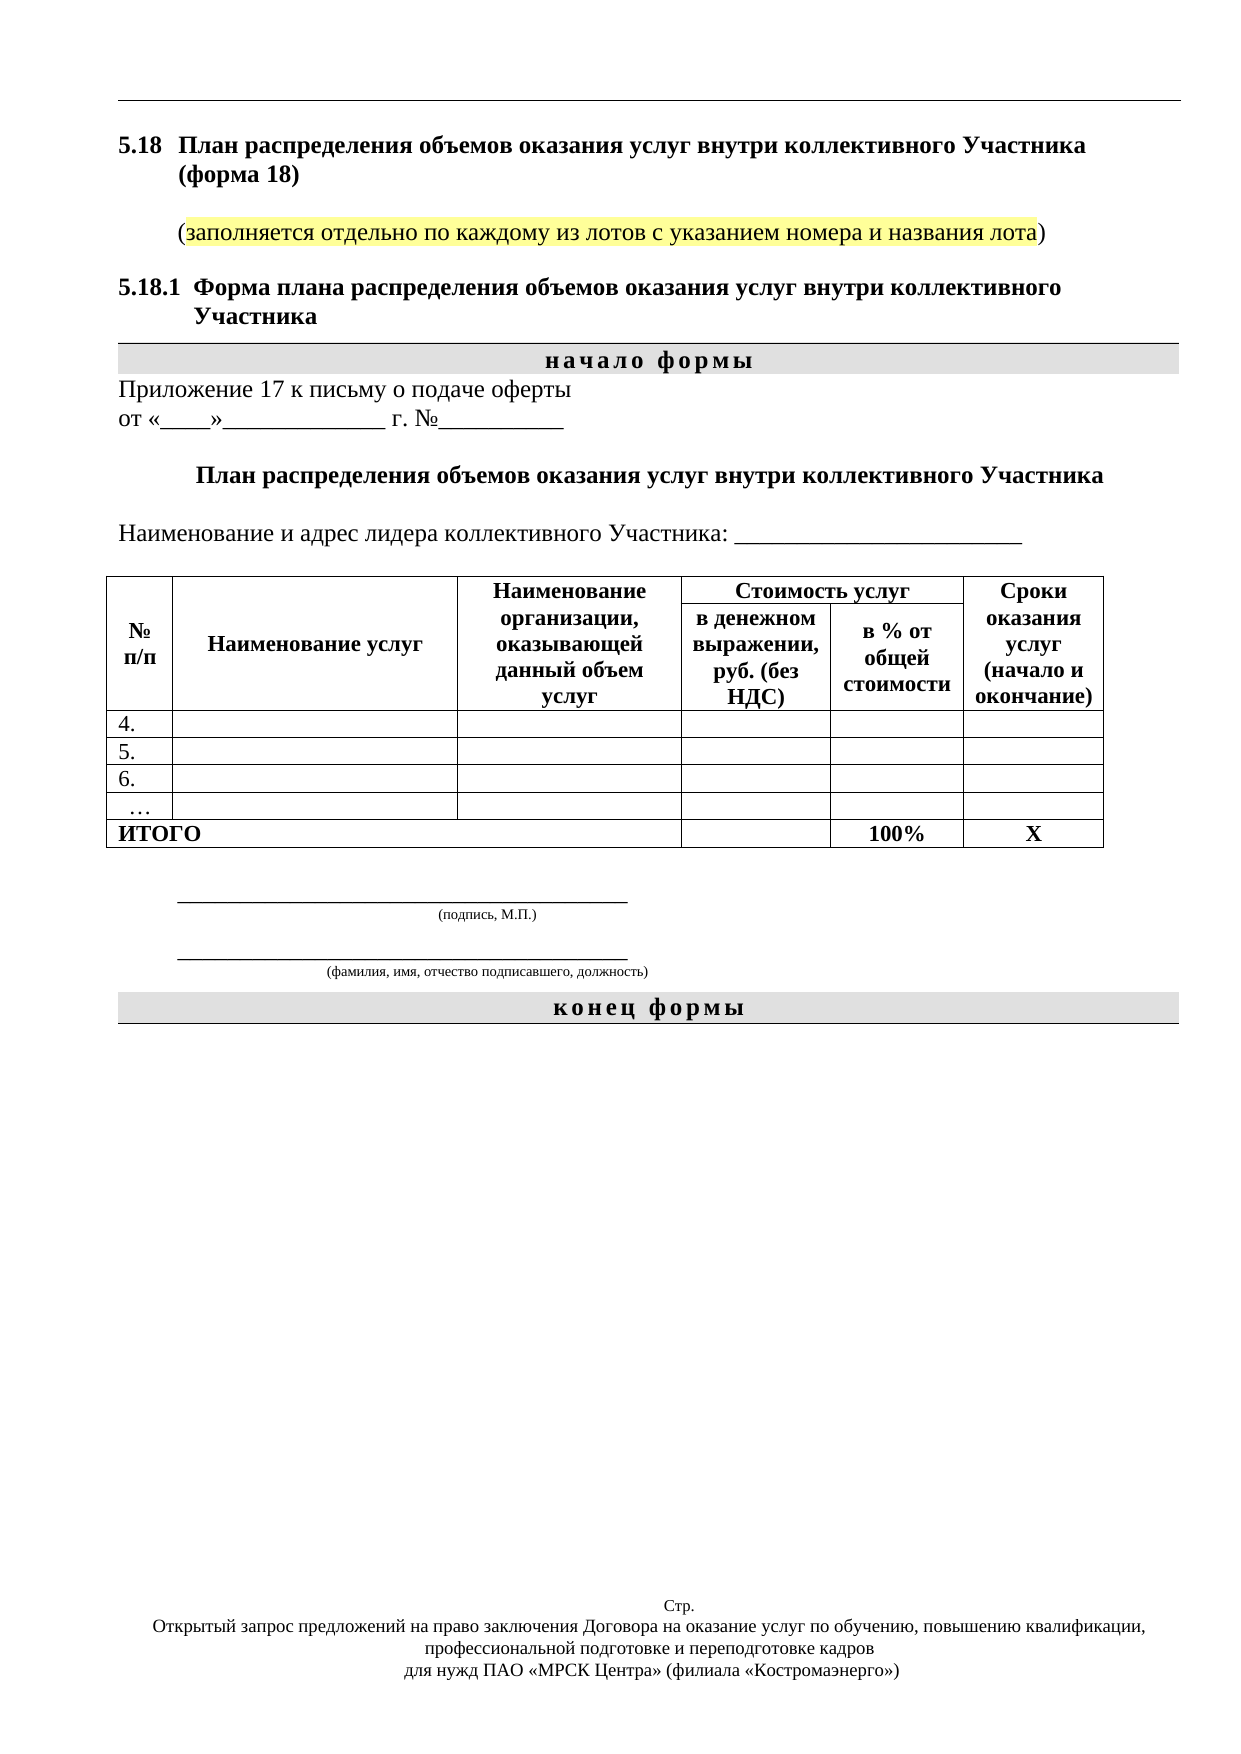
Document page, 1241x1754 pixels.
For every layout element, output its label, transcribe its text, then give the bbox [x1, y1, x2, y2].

table_header Сроки оказания услуг (начало и окончание) [964, 577, 1103, 709]
text Наименование и адрес лидера коллективного Участника: _______________________ [118, 518, 1181, 547]
table_cell [173, 793, 457, 819]
table_cell [964, 738, 1103, 764]
table_header Стоимость услуг [682, 577, 963, 603]
table_cell [831, 738, 963, 764]
subtitle Форма плана распределения объемов оказания услуг внутри коллективного Участника [118, 272, 1181, 330]
table_cell [173, 765, 457, 792]
table_cell в денежном выражении, руб. (без НДС) [682, 604, 830, 709]
text ____________________________________ [118, 934, 1181, 963]
table_cell [682, 793, 830, 819]
table_cell [964, 765, 1103, 792]
table_cell [964, 711, 1103, 737]
table_cell Х [964, 820, 1103, 847]
table_cell [682, 765, 830, 792]
table_cell [682, 820, 830, 847]
table_header Наименование услуг [173, 577, 457, 709]
table_cell [682, 738, 830, 764]
text ____________________________________ [118, 877, 1181, 906]
text начало формы [118, 344, 1179, 374]
table_cell [173, 711, 457, 737]
table_cell 100% [831, 820, 963, 847]
table_cell ИТОГО [107, 820, 681, 847]
table_cell [964, 793, 1103, 819]
table_cell [458, 793, 681, 819]
table_cell … [107, 793, 172, 819]
table_cell [458, 711, 681, 737]
table_cell [458, 738, 681, 764]
table_cell [458, 765, 681, 792]
table_header Наименование организации, оказывающей данный объем услуг [458, 577, 681, 709]
text Приложение 17 к письму о подаче оферты от «____»_____________ г. №__________ [118, 374, 1181, 432]
text (подпись, М.П.) [118, 906, 797, 934]
table_cell [682, 711, 830, 737]
table_cell [107, 765, 172, 792]
table_header № п/п [107, 577, 172, 709]
table_cell [831, 711, 963, 737]
table_cell [107, 738, 172, 764]
text (фамилия, имя, отчество подписавшего, должность) [118, 963, 797, 992]
table_cell [107, 711, 172, 737]
text конец формы [118, 992, 1179, 1023]
subtitle План распределения объемов оказания услуг внутри коллективного Участника (форма 18) [118, 130, 1181, 188]
table_cell [173, 738, 457, 764]
text План распределения объемов оказания услуг внутри коллективного Участника [118, 461, 1181, 489]
table_cell в % от общей стоимости [831, 604, 963, 709]
table_cell [831, 765, 963, 792]
table_cell [831, 793, 963, 819]
